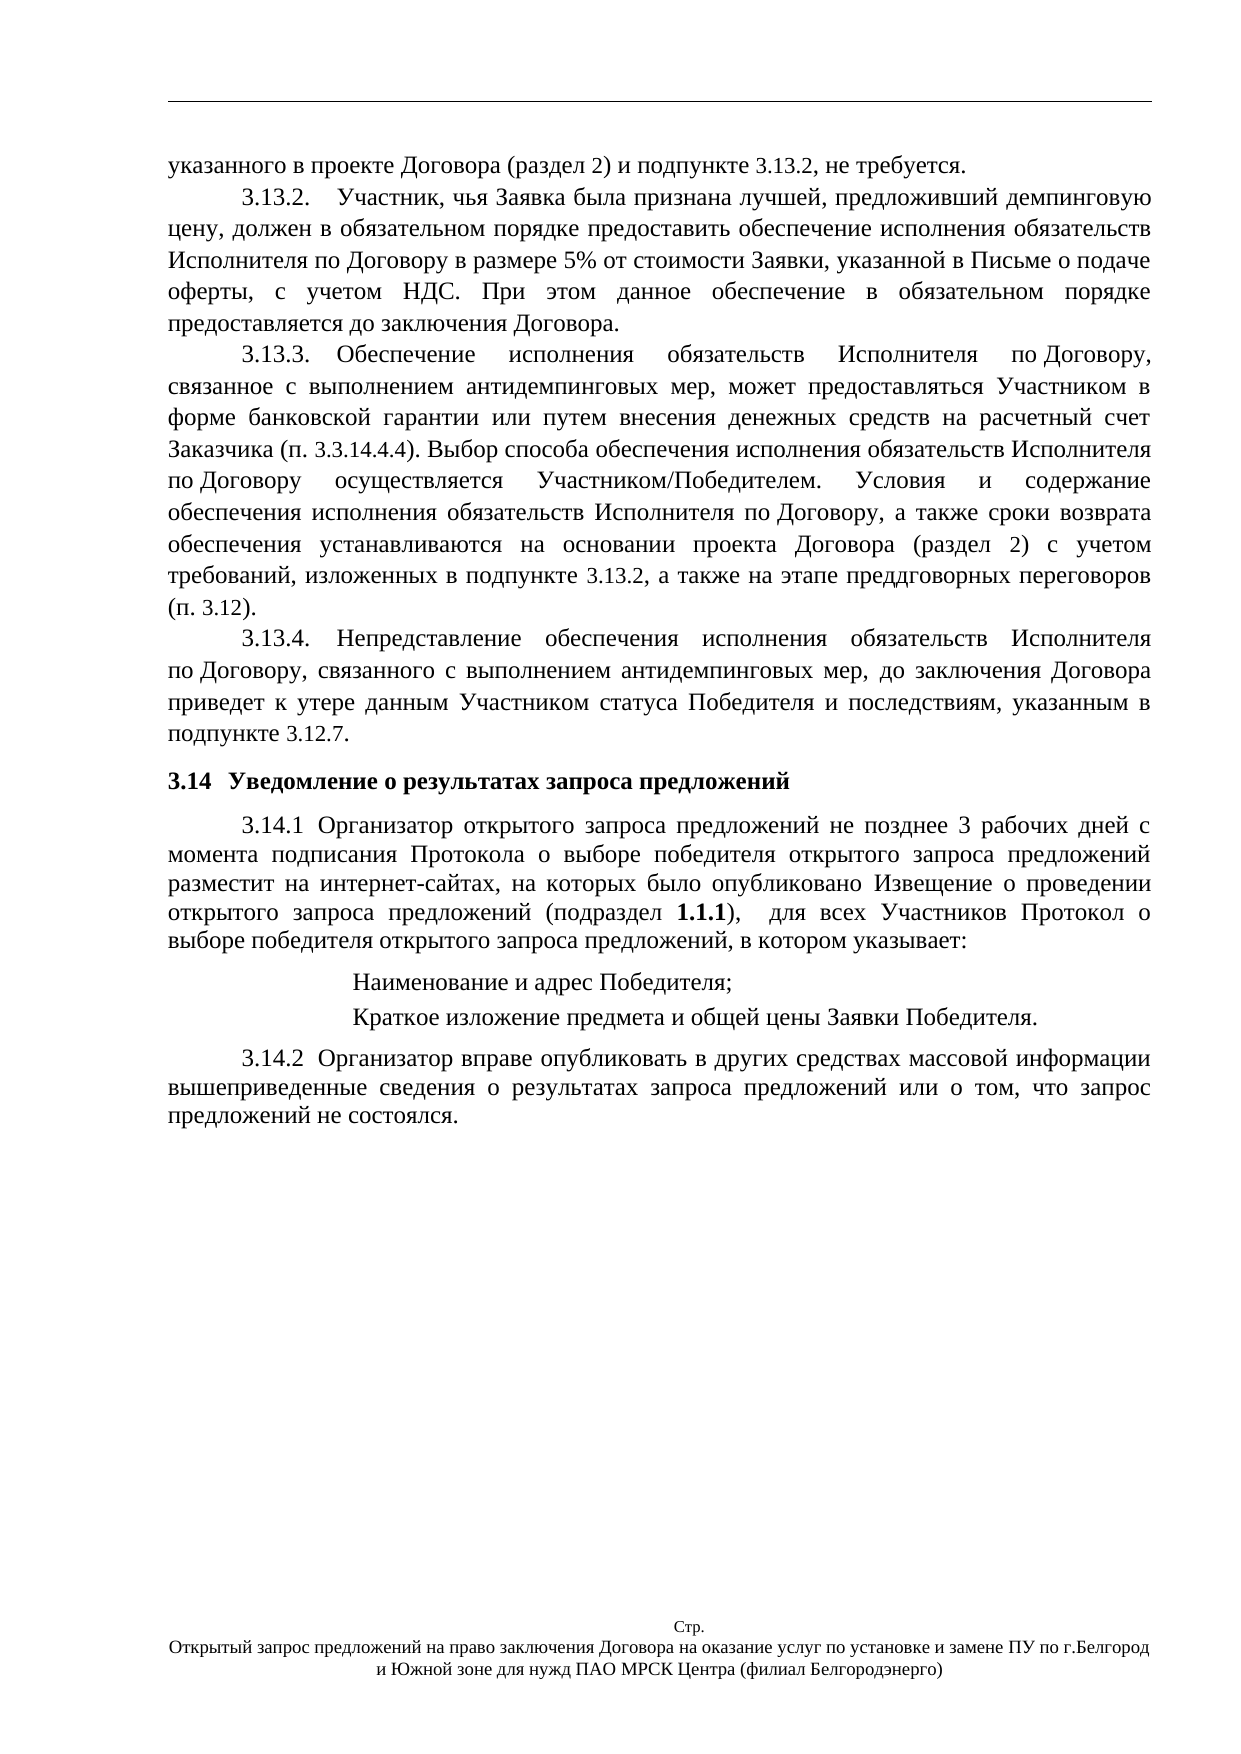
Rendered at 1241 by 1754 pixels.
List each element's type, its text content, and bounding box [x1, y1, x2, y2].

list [168, 150, 1152, 179]
subtitle Организатор вправе опубликовать в других средствах массовой информации вышеприведенные сведения о результатах запроса предложений или о том, что запрос предложений не состоялся. [168, 1043, 1152, 1129]
subtitle Организатор открытого запроса предложений не позднее 3 рабочих дней с момента подписания Протокола о выборе победителя открытого запроса предложений разместит на интернет-сайтах, на которых было опубликовано Извещение о проведении открытого запроса предложений (подраздел 1.1.1), для всех Участников Протокол о выборе победителя открытого запроса предложений, в котором указывает: [168, 810, 1152, 954]
list Краткое изложение предмета и общей цены Заявки Победителя. [352, 1002, 1166, 1030]
list Обеспечение исполнения обязательств Исполнителя по Договору, связанное с выполнением антидемпинговых мер, может предоставляться Участником в форме банковской гарантии или путем внесения денежных средств на расчетный счет Заказчика (п. 3.3.14.4.4). Выбор способа обеспечения исполнения обязательств Исполнителя по Договору осуществляется Участником/Победителем. Условия и содержание обеспечения исполнения обязательств Исполнителя по Договору, а также сроки возврата обеспечения устанавливаются на основании проекта Договора (раздел 2) с учетом требований, изложенных в подпункте 3.13.2, а также на этапе преддговорных переговоров (п. 3.12). [168, 339, 1152, 621]
subtitle Уведомление о результатах запроса предложений [168, 766, 1152, 795]
list Наименование и адрес Победителя; [352, 967, 1166, 995]
list Участник, чья Заявка была признана лучшей, предложивший демпинговую цену, должен в обязательном порядке предоставить обеспечение исполнения обязательств Исполнителя по Договору в размере 5% от стоимости Заявки, указанной в Письме о подаче оферты, с учетом НДС. При этом данное обеспечение в обязательном порядке предоставляется до заключения Договора. [168, 182, 1152, 337]
list Непредставление обеспечения исполнения обязательств Исполнителя по Договору, связанного с выполнением антидемпинговых мер, до заключения Договора приведет к утере данным Участником статуса Победителя и последствиям, указанным в подпункте 3.12.7. [168, 623, 1152, 747]
